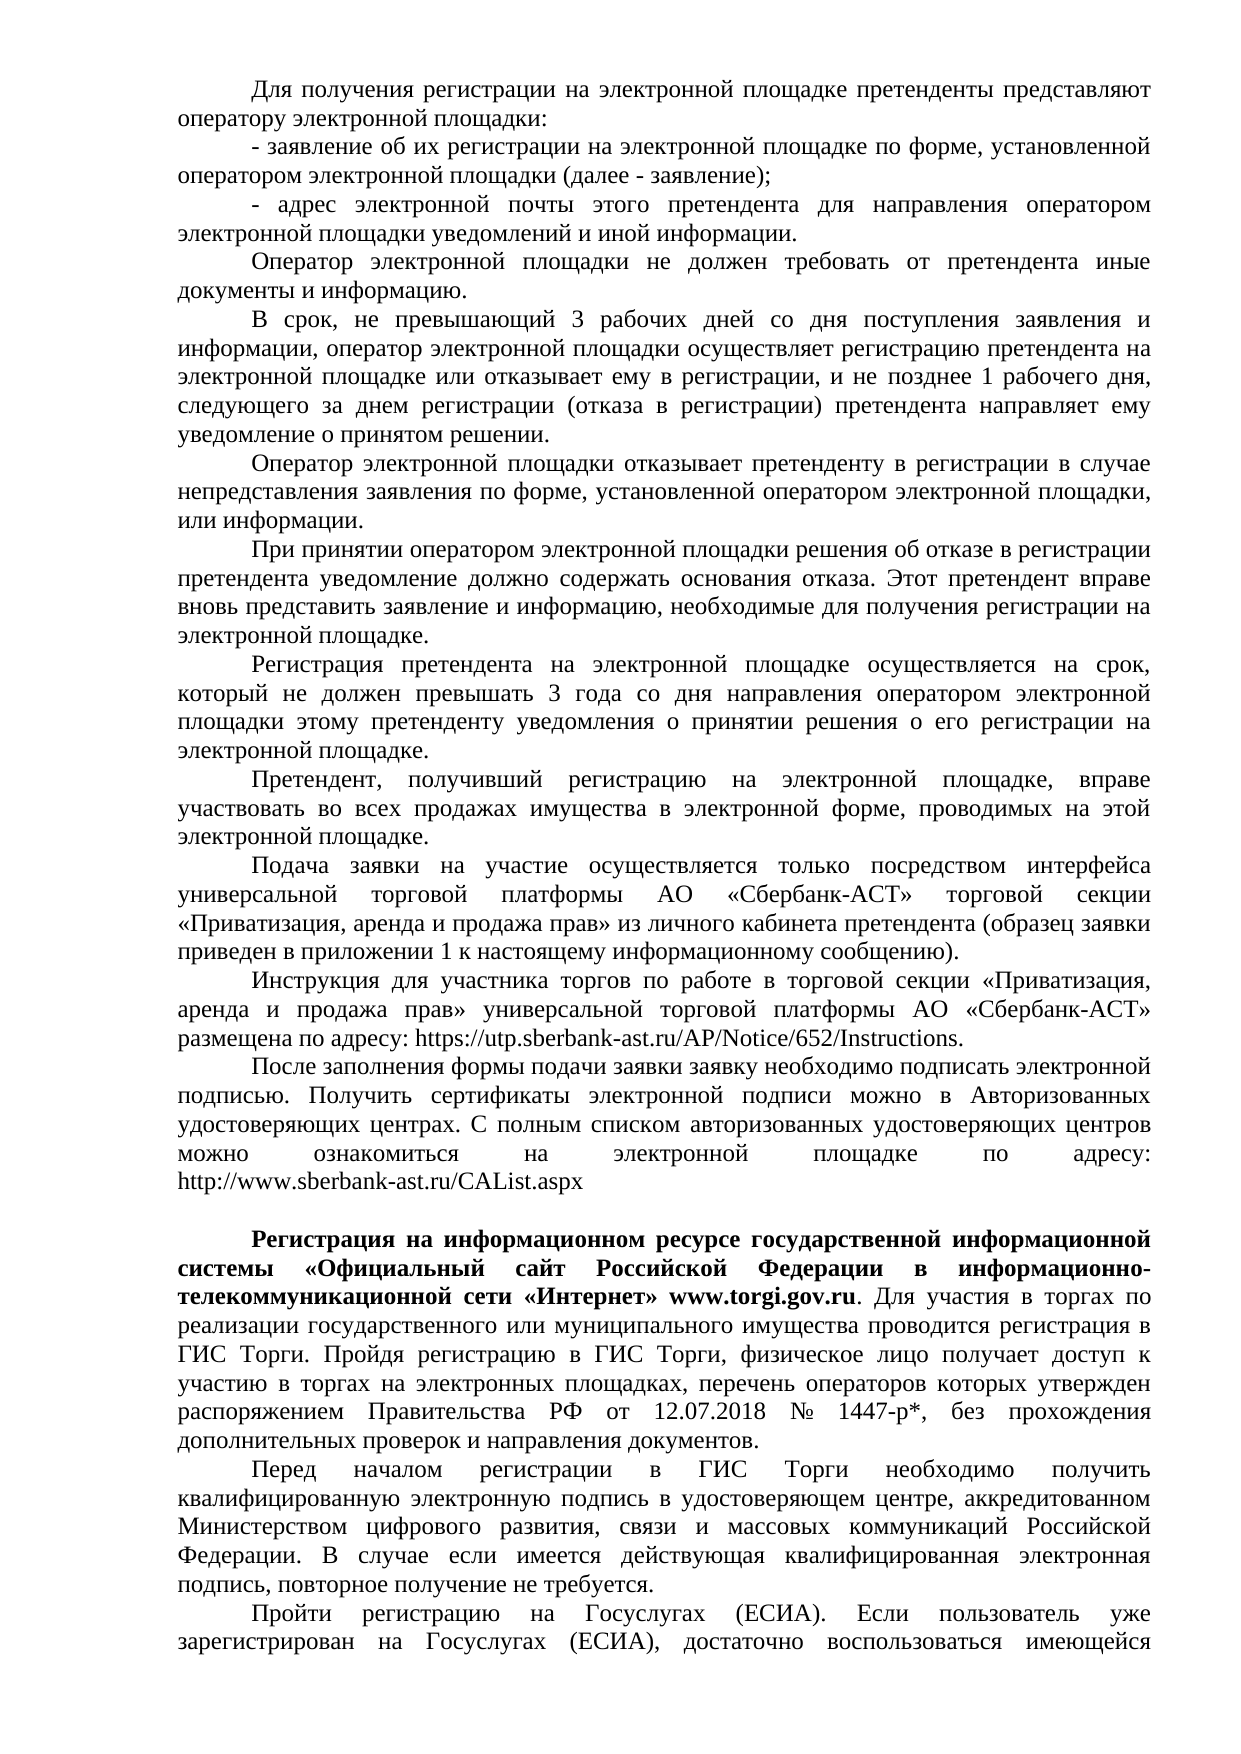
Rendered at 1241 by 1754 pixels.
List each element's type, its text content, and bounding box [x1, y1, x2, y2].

text В срок, не превышающий 3 рабочих дней со дня поступления заявления и информации, оператор электронной площадки осуществляет регистрацию претендента на электронной площадке или отказывает ему в регистрации, и не позднее 1 рабочего дня, следующего за днем регистрации (отказа в регистрации) претендента направляет ему уведомление о принятом решении. [177, 304, 1152, 448]
text - адрес электронной почты этого претендента для направления оператором электронной площадки уведомлений и иной информации. [177, 189, 1152, 246]
text Оператор электронной площадки отказывает претенденту в регистрации в случае непредставления заявления по форме, установленной оператором электронной площадки, или информации. [177, 448, 1152, 534]
text Для получения регистрации на электронной площадке претенденты представляют оператору электронной площадки: [177, 74, 1152, 131]
text Регистрация на информационном ресурсе государственной информационной системы «Официальный сайт Российской Федерации в информационно-телекоммуникационной сети «Интернет» www.torgi.gov.ru. Для участия в торгах по реализации государственного или муниципального имущества проводится регистрация в ГИС Торги. Пройдя регистрацию в ГИС Торги, физическое лицо получает доступ к участию в торгах на электронных площадках, перечень операторов которых утвержден распоряжением Правительства РФ от 12.07.2018 № 1447-р*, без прохождения дополнительных проверок и направления документов. [177, 1224, 1152, 1454]
text Подача заявки на участие осуществляется только посредством интерфейса универсальной торговой платформы АО «Сбербанк-АСТ» торговой секции «Приватизация, аренда и продажа прав» из личного кабинета претендента (образец заявки приведен в приложении 1 к настоящему информационному сообщению). [177, 850, 1152, 965]
text Перед началом регистрации в ГИС Торги необходимо получить квалифицированную электронную подпись в удостоверяющем центре, аккредитованном Министерством цифрового развития, связи и массовых коммуникаций Российской Федерации. В случае если имеется действующая квалифицированная электронная подпись, повторное получение не требуется. [177, 1454, 1152, 1598]
text Оператор электронной площадки не должен требовать от претендента иные документы и информацию. [177, 246, 1152, 304]
text Претендент, получивший регистрацию на электронной площадке, вправе участвовать во всех продажах имущества в электронной форме, проводимых на этой электронной площадке. [177, 764, 1152, 850]
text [177, 1598, 1152, 1655]
text Инструкция для участника торгов по работе в торговой секции «Приватизация, аренда и продажа прав» универсальной торговой платформы АО «Сбербанк-АСТ» размещена по адресу: https://utp.sberbank-ast.ru/AP/Notice/652/Instructions. [177, 965, 1152, 1051]
text При принятии оператором электронной площадки решения об отказе в регистрации претендента уведомление должно содержать основания отказа. Этот претендент вправе вновь представить заявление и информацию, необходимые для получения регистрации на электронной площадке. [177, 534, 1152, 649]
text После заполнения формы подачи заявки заявку необходимо подписать электронной подписью. Получить сертификаты электронной подписи можно в Авторизованных удостоверяющих центрах. С полным списком авторизованных удостоверяющих центров можно ознакомиться на электронной площадке по адресу: http://www.sberbank-ast.ru/CAList.aspx [177, 1051, 1152, 1195]
text - заявление об их регистрации на электронной площадке по форме, установленной оператором электронной площадки (далее - заявление); [177, 131, 1152, 189]
text Регистрация претендента на электронной площадке осуществляется на срок, который не должен превышать 3 года со дня направления оператором электронной площадки этому претенденту уведомления о принятии решения о его регистрации на электронной площадке. [177, 649, 1152, 764]
